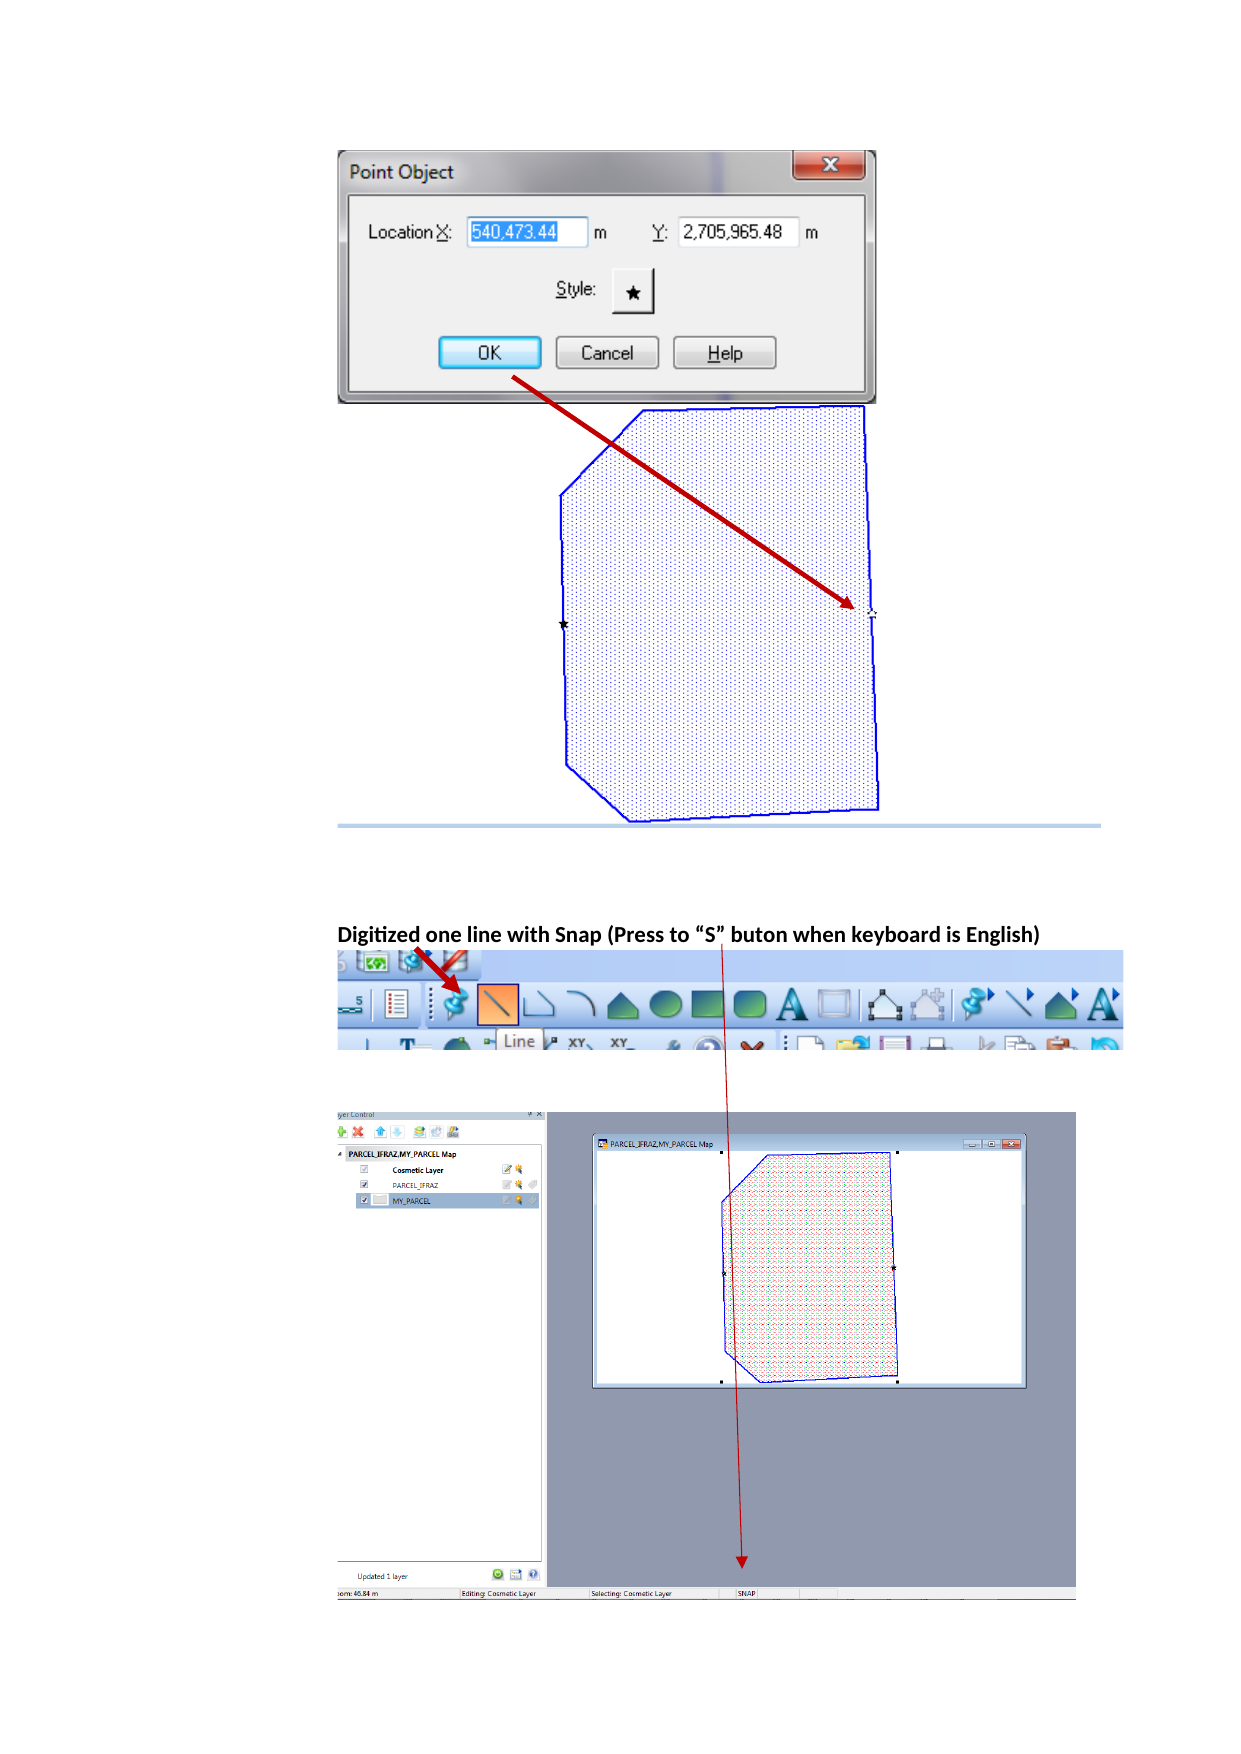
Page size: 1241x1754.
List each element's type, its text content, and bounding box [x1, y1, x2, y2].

picture [337, 1112, 1076, 1600]
picture [723, 950, 1124, 1050]
picture [337, 950, 724, 1050]
list Digitized one line with Snap (Press to “S” buton when keyboard is English) [337, 920, 1053, 948]
picture [337, 150, 877, 404]
picture [337, 405, 1101, 828]
